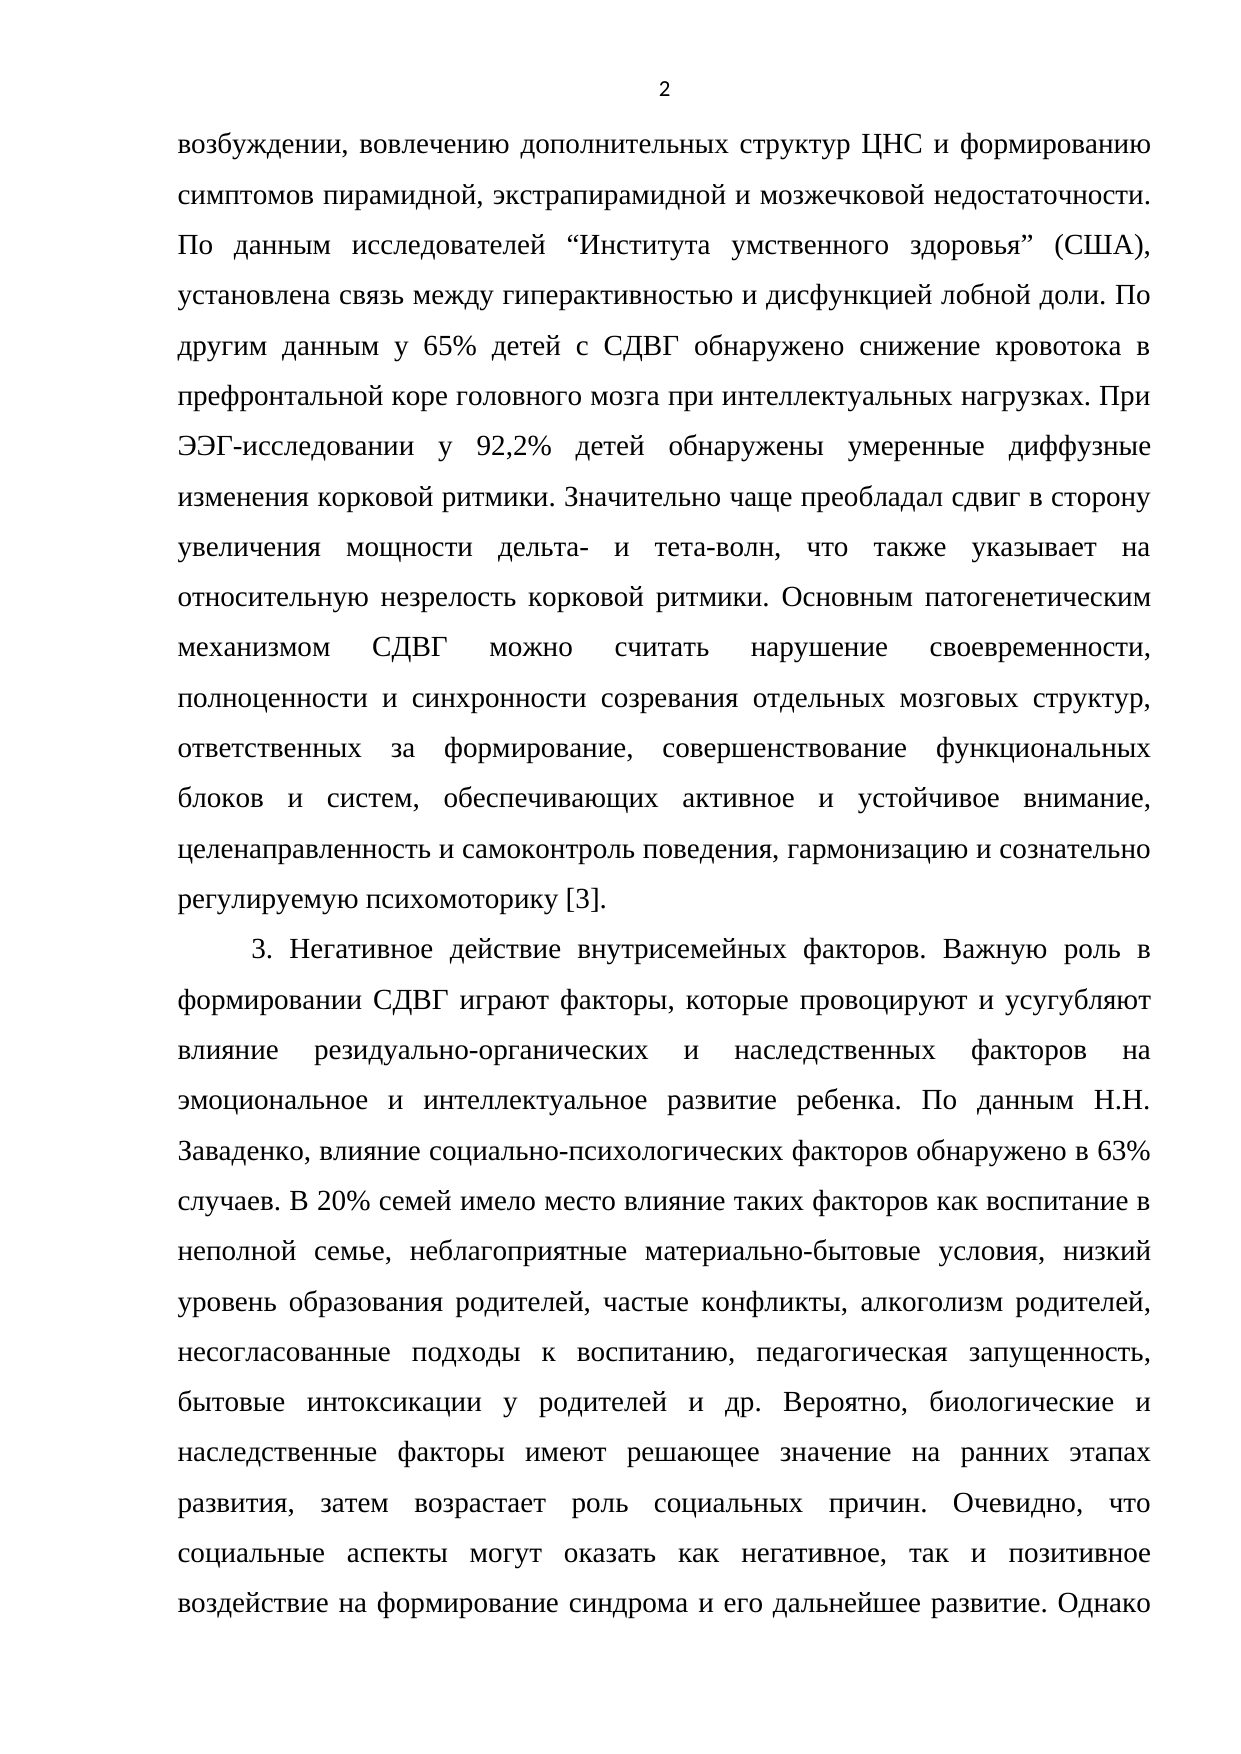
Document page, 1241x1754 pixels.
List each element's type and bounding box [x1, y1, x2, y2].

text [177, 931, 1152, 1619]
text [177, 126, 1152, 915]
